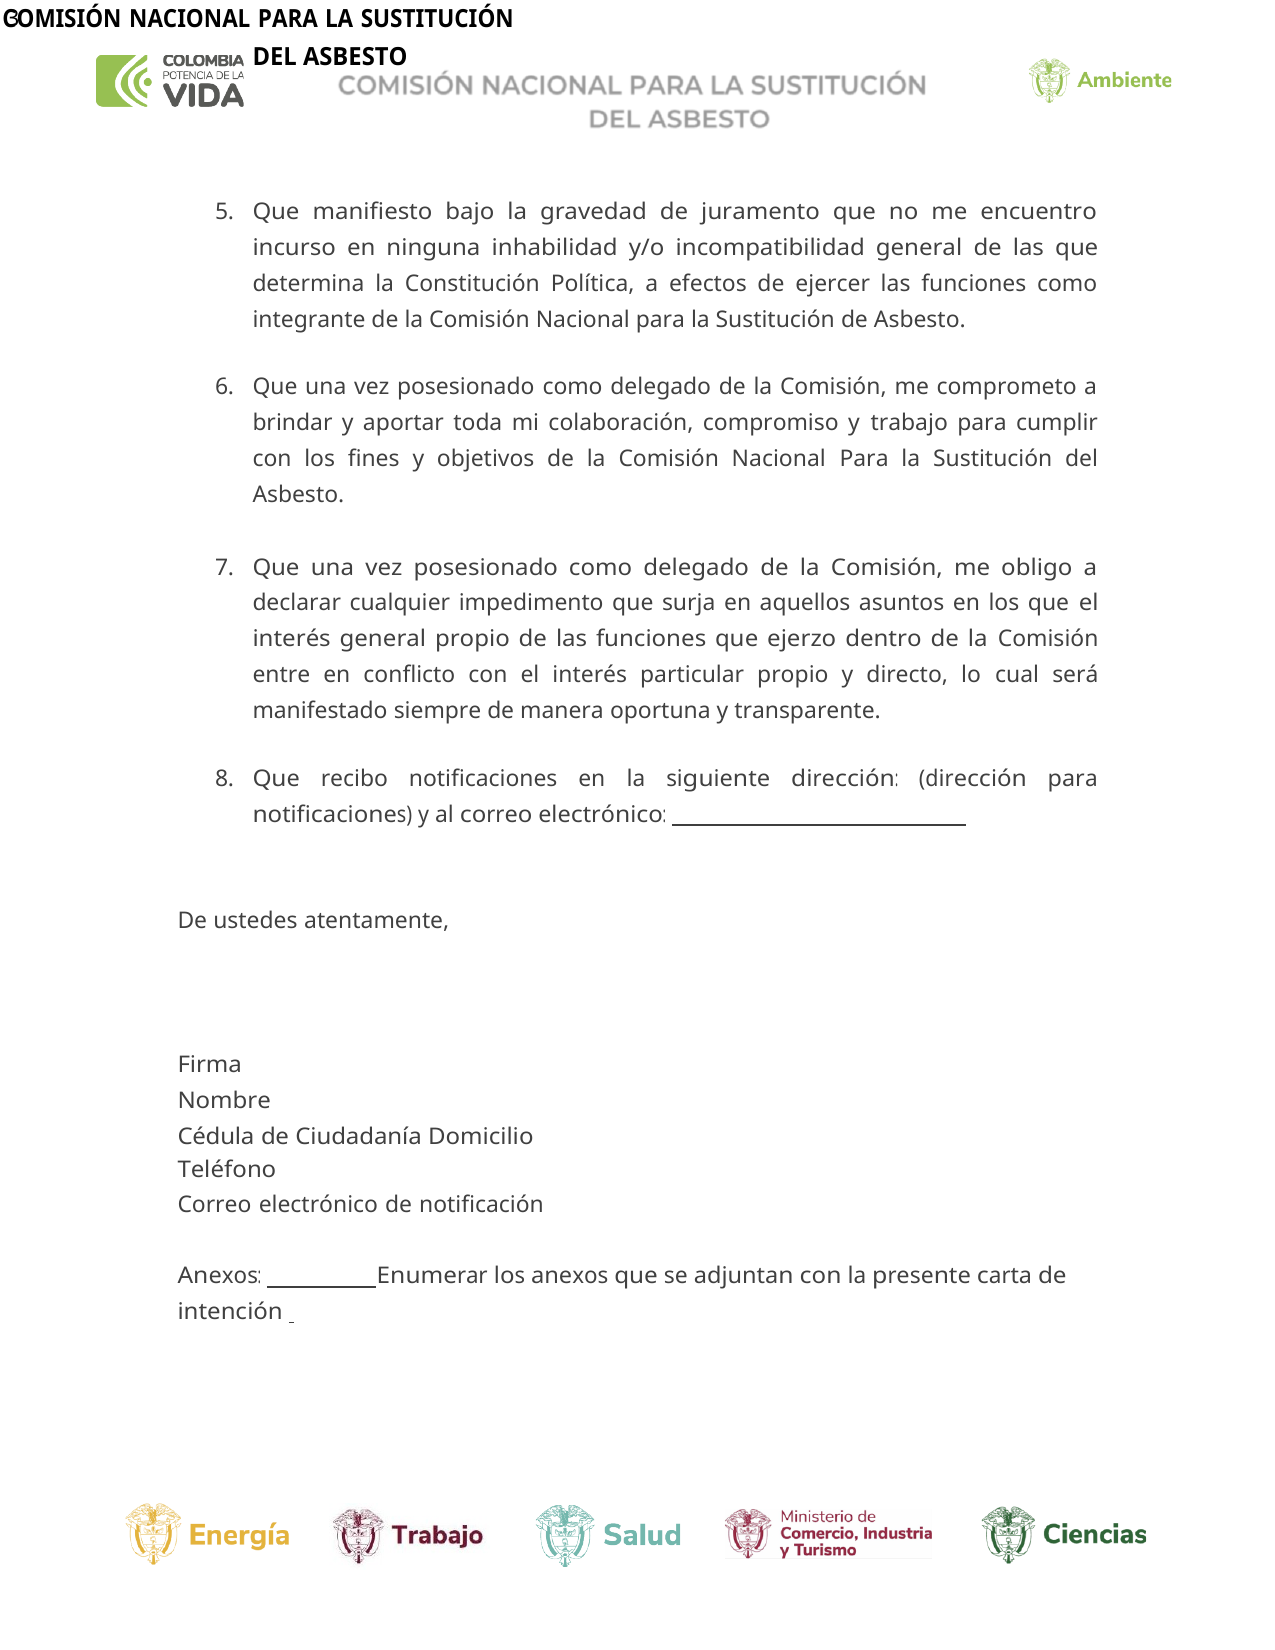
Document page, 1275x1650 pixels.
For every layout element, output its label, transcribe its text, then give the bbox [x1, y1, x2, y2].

picture [1028, 58, 1172, 103]
text Correo electrónico de notificación [177, 1187, 1110, 1219]
text De ustedes atentamente, [177, 904, 1110, 935]
list Que una vez posesionado como delegado de la Comisión, me comprometo a brindar y aportar toda mi colaboración, compromiso y trabajo para cumplir con los fines y objetivos de la Comisión Nacional Para la Sustitución del Asbesto. [215, 370, 1098, 509]
picture [724, 1508, 932, 1559]
picture [329, 1503, 490, 1570]
text Anexos: Enumerar los anexos que se adjuntan con la presente carta de intención [177, 1259, 1098, 1327]
list Que recibo notificaciones en la siguiente dirección: (dirección para notificaciones) y al correo electrónico: [215, 762, 1098, 829]
text Teléfono [177, 1156, 1110, 1183]
picture [125, 1503, 289, 1565]
picture [535, 1505, 680, 1567]
text Firma Nombre [177, 1048, 275, 1115]
picture [96, 55, 244, 107]
text Cédula de Ciudadanía Domicilio [177, 1120, 540, 1151]
list Que manifiesto bajo la gravedad de juramento que no me encuentro incurso en ninguna inhabilidad y/o incompatibilidad general de las que determina la Constitución Política, a efectos de ejercer las funciones como integrante de la Comisión Nacional para la Sustitución de Asbesto. [215, 195, 1098, 334]
picture [981, 1506, 1147, 1564]
list Que una vez posesionado como delegado de la Comisión, me obligo a declarar cualquier impedimento que surja en aquellos asuntos en los que el interés general propio de las funciones que ejerzo dentro de la Comisión entre en conflicto con el interés particular propio y directo, lo cual será manifestado siempre de manera oportuna y transparente. [215, 550, 1098, 725]
picture [337, 68, 926, 151]
